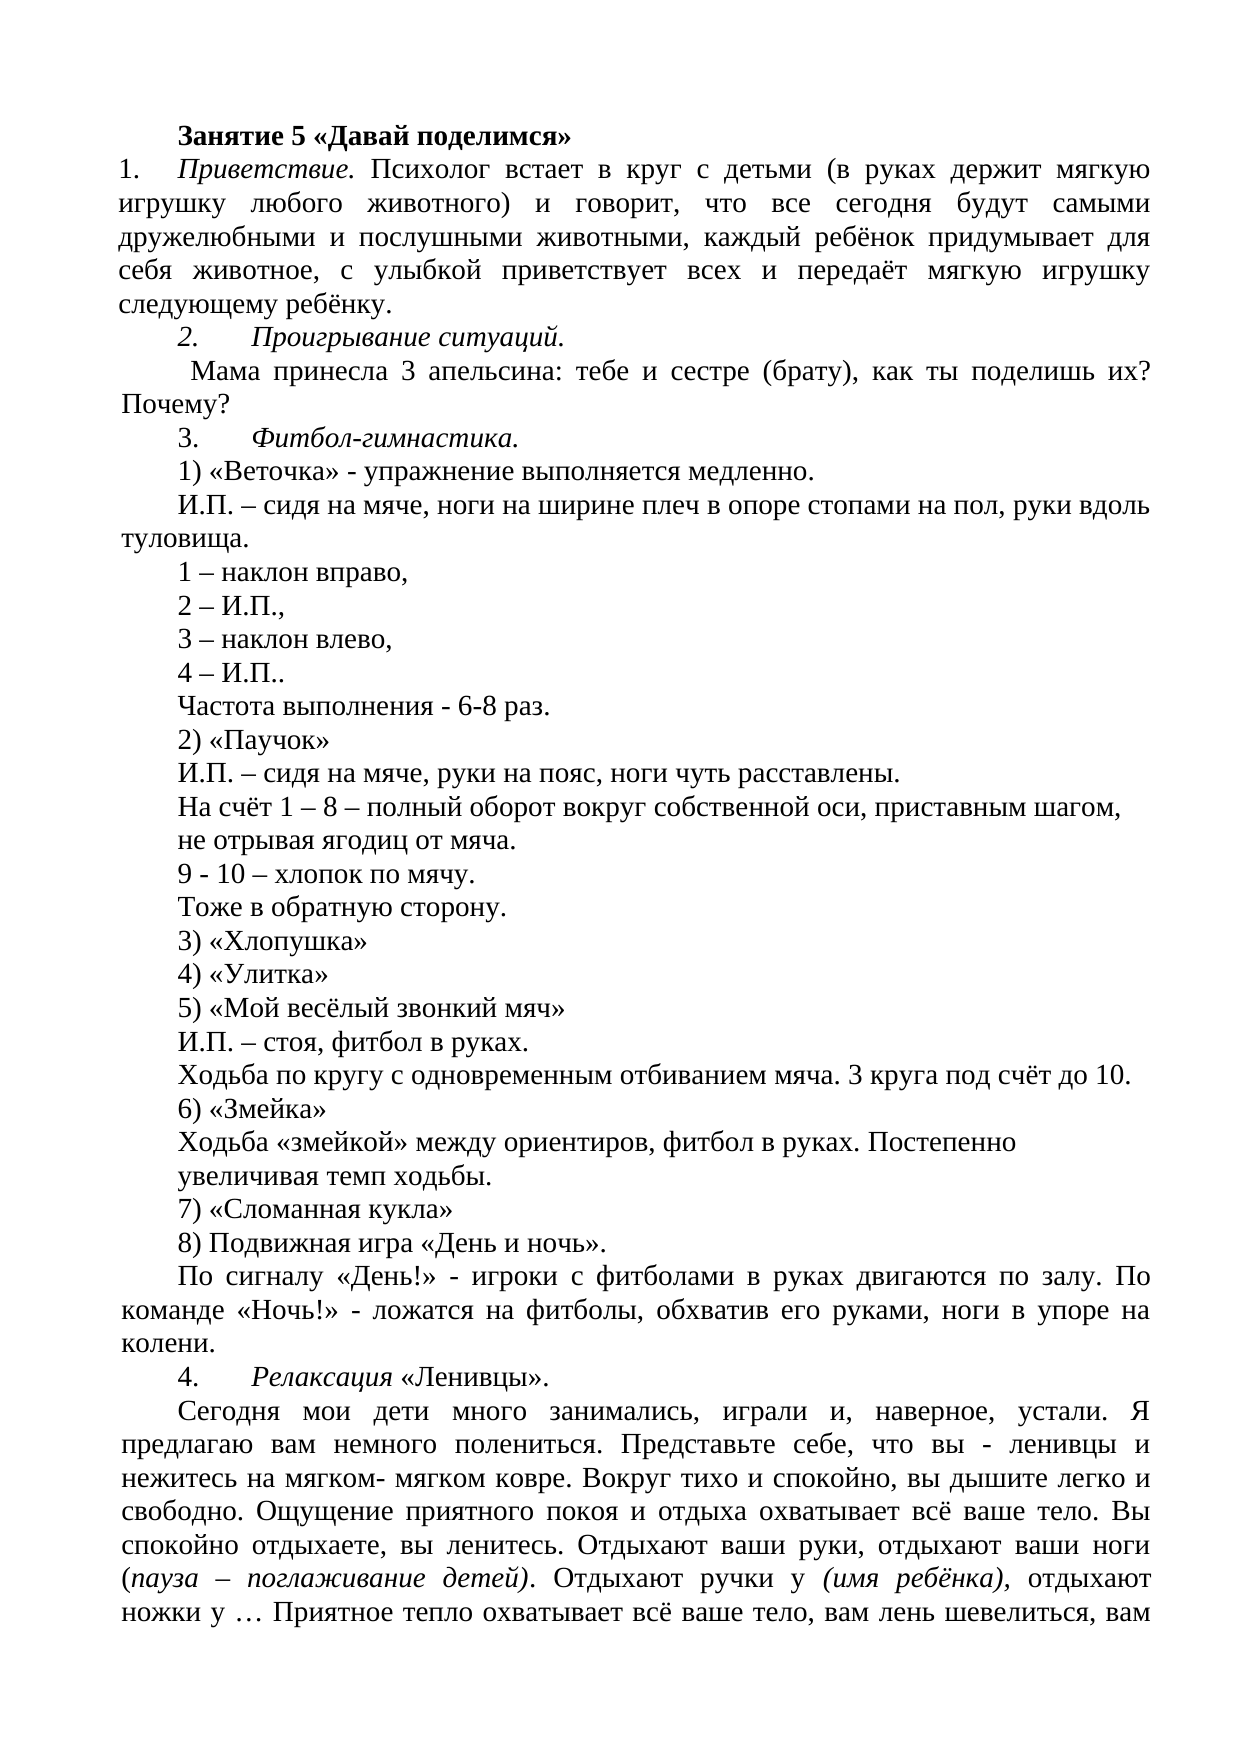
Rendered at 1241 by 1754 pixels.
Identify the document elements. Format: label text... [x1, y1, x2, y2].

text 4) «Улитка» [121, 957, 1152, 990]
text И.П. – сидя на мяче, ноги на ширине плеч в опоре стопами на пол, руки вдоль туловища. [121, 487, 1152, 554]
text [121, 1393, 1152, 1627]
text Ходьба «змейкой» между ориентиров, фитбол в руках. Постепенно увеличивая темп ходьбы. [177, 1124, 1152, 1191]
text 3 – наклон влево, [177, 621, 1152, 655]
text 4. Релаксация «Ленивцы». [121, 1359, 1152, 1393]
text 2) «Паучок» [177, 722, 1152, 755]
text Тоже в обратную сторону. [177, 889, 1152, 923]
text 1) «Веточка» - упражнение выполняется медленно. [121, 453, 1152, 487]
text Занятие 5 «Давай поделимся» [121, 118, 1152, 152]
text 2 – И.П., [177, 588, 1152, 621]
text 4 – И.П.. [177, 655, 1152, 688]
text 7) «Сломанная кукла» [121, 1191, 1152, 1225]
text 8) Подвижная игра «День и ночь». [121, 1225, 1152, 1258]
text Ходьба по кругу с одновременным отбиванием мяча. 3 круга под счёт до 10. [177, 1057, 1152, 1091]
text 1 – наклон вправо, [177, 554, 1152, 588]
text На счёт 1 – 8 – полный оборот вокруг собственной оси, приставным шагом, не отрывая ягодиц от мяча. [177, 789, 1152, 856]
text 3) «Хлопушка» [121, 923, 1152, 957]
list Проигрывание ситуаций. [121, 319, 1152, 353]
text Частота выполнения - 6-8 раз. [177, 688, 1152, 722]
list Приветствие. Психолог встает в круг с детьми (в руках держит мягкую игрушку любого животного) и говорит, что все сегодня будут самыми дружелюбными и послушными животными, каждый ребёнок придумывает для себя животное, с улыбкой приветствует всех и передаёт мягкую игрушку следующему ребёнку. [118, 152, 1152, 319]
text Мама принесла 3 апельсина: тебе и сестре (брату), как ты поделишь их? Почему? [121, 353, 1152, 420]
text И.П. – сидя на мяче, руки на пояс, ноги чуть расставлены. [177, 755, 1152, 789]
text 5) «Мой весёлый звонкий мяч» [121, 990, 1152, 1024]
text 3. Фитбол-гимнастика. [121, 420, 1152, 453]
text 9 - 10 – хлопок по мячу. [177, 856, 1152, 889]
text По сигналу «День!» - игроки с фитболами в руках двигаются по залу. По команде «Ночь!» - ложатся на фитболы, обхватив его руками, ноги в упоре на колени. [121, 1258, 1152, 1359]
text 6) «Змейка» [121, 1091, 1152, 1124]
text И.П. – стоя, фитбол в руках. [121, 1024, 1152, 1057]
